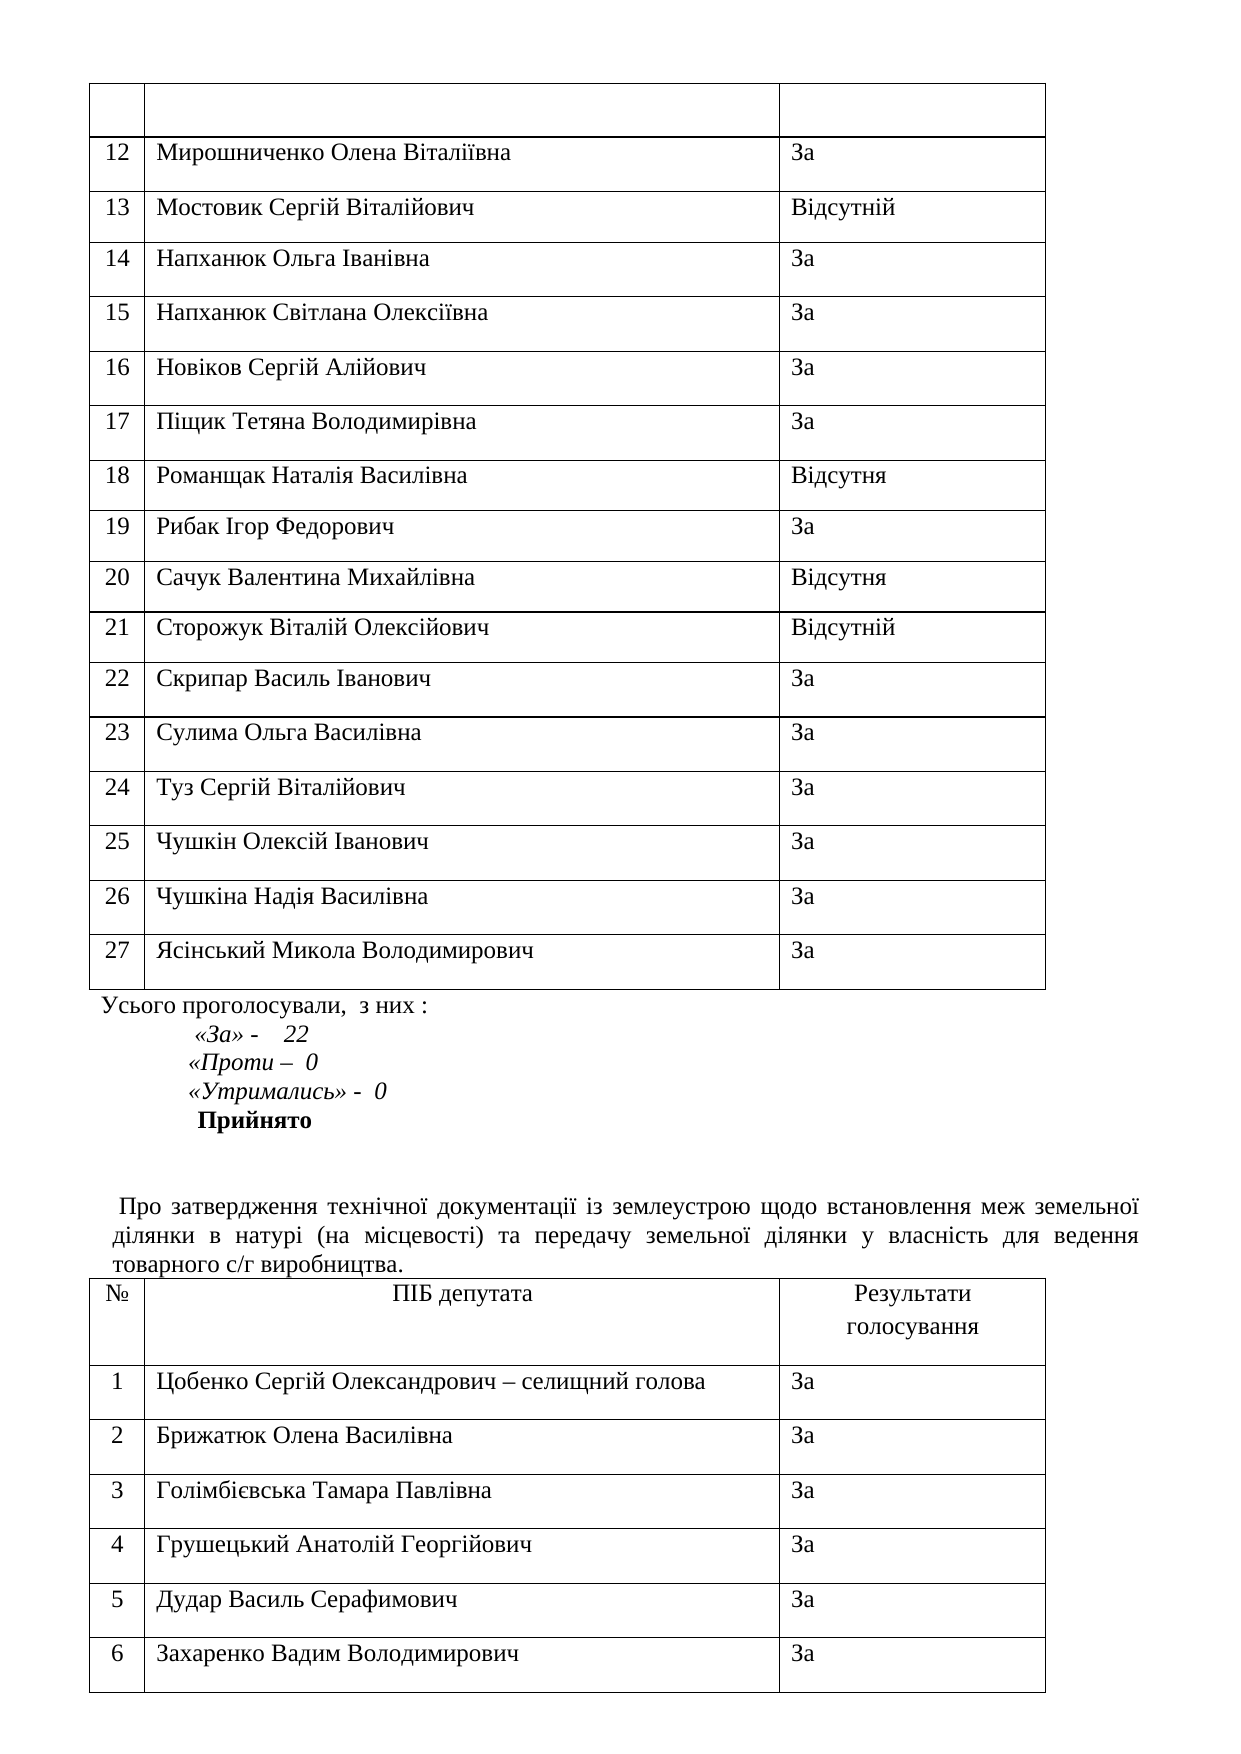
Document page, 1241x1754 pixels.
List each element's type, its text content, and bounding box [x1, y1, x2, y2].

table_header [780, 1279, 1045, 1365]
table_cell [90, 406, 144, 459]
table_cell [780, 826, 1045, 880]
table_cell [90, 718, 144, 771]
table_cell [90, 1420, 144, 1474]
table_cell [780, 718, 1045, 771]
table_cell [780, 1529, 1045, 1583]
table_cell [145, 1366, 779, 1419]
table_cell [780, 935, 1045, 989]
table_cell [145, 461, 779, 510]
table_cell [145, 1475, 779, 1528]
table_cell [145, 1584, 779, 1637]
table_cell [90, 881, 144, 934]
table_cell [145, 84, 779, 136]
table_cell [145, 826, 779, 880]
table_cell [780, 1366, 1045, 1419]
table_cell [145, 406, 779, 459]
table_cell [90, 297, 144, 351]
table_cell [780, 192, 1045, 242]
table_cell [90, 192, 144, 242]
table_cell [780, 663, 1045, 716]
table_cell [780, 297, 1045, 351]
text «Утримались» - 0 [188, 1076, 1152, 1105]
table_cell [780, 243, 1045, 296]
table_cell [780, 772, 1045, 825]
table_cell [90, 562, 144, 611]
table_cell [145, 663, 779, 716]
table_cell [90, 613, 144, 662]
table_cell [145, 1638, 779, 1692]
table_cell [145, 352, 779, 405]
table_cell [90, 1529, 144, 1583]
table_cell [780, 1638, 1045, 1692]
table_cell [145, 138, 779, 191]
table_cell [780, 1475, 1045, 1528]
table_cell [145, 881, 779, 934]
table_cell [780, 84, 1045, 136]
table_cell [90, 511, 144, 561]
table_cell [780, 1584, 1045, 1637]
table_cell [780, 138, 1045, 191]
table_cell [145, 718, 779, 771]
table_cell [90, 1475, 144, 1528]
text Прийнято [197, 1105, 1152, 1134]
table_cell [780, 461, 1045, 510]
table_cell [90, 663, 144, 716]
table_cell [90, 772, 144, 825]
text «За» - 22 [188, 1019, 1152, 1047]
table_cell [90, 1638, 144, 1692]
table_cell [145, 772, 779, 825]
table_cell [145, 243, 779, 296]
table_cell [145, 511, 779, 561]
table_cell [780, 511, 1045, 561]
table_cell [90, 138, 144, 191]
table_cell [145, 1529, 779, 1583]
text «Проти – 0 [188, 1047, 1152, 1076]
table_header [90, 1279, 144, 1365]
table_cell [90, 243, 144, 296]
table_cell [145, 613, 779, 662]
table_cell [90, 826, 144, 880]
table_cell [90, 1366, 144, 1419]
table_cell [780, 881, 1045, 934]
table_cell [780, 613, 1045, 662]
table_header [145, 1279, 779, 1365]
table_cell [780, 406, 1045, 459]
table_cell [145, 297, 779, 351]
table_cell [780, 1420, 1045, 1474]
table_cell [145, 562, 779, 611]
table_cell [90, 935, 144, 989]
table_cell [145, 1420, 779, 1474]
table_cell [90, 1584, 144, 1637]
text Усього проголосували, з них : [100, 990, 1152, 1019]
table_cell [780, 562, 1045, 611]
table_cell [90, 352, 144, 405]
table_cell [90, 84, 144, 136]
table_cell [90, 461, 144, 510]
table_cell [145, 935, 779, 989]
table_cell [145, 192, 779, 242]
text Про затвердження технічної документації із землеустрою щодо встановлення меж земельної ділянки в натурі (на місцевості) та передачу земельної ділянки у власність для ведення товарного с/г виробництва. [112, 1191, 1140, 1277]
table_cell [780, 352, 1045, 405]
